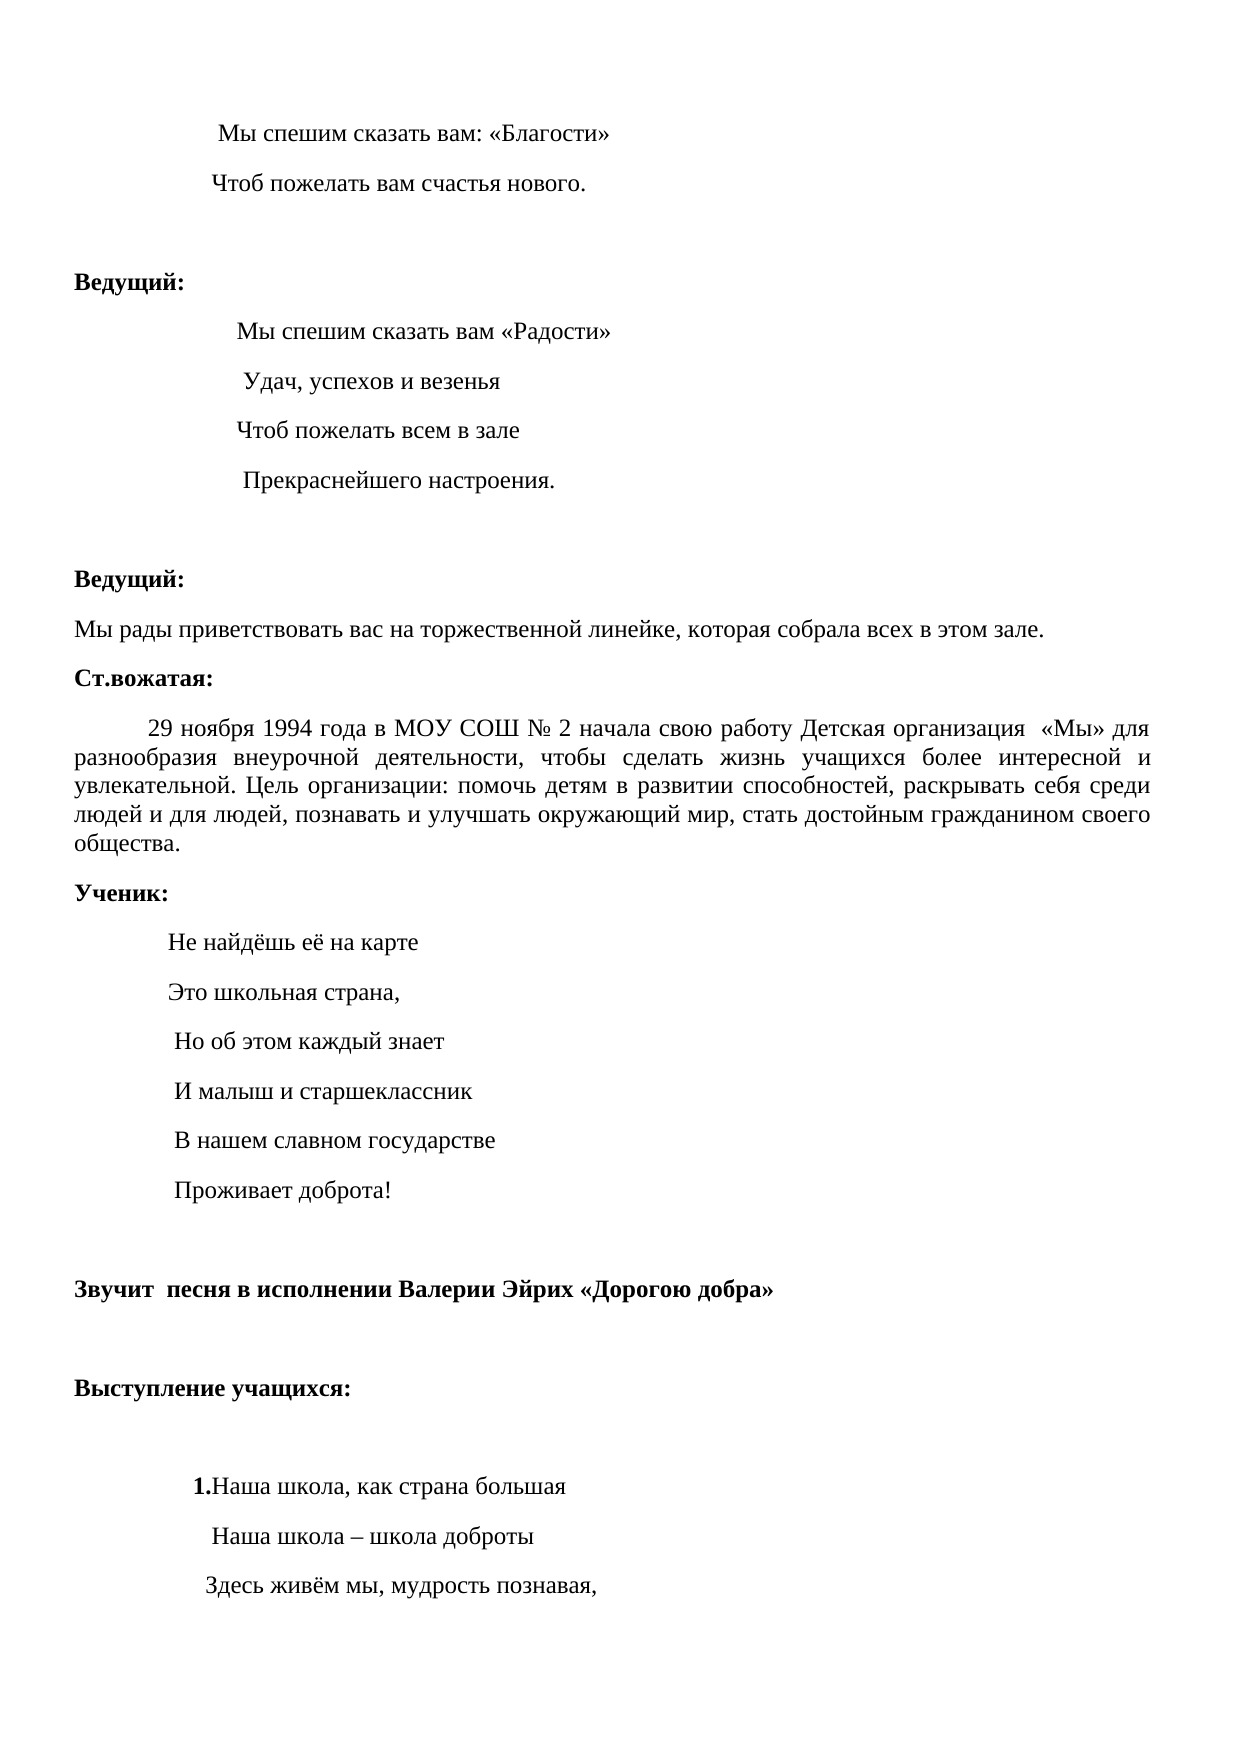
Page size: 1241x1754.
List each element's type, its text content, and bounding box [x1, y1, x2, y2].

text Ведущий: [74, 564, 1152, 593]
text Но об этом каждый знает [74, 1026, 1152, 1055]
text Здесь живём мы, мудрость познавая, [74, 1570, 1152, 1599]
text Прекраснейшего настроения. [74, 465, 1152, 494]
text 29 ноября 1994 года в МОУ СОШ № 2 начала свою работу Детская организация «Мы» для разнообразия внеурочной деятельности, чтобы сделать жизнь учащихся более интересной и увлекательной. Цель организации: помочь детям в развитии способностей, раскрывать себя среди людей и для людей, познавать и улучшать окружающий мир, стать достойным гражданином своего общества. [74, 713, 1152, 857]
text Не найдёшь её на карте [74, 927, 1152, 956]
text Чтоб пожелать всем в зале [74, 416, 1152, 444]
text Ученик: [74, 878, 1152, 906]
text Чтоб пожелать вам счастья нового. [74, 168, 1152, 196]
text Выступление учащихся: [74, 1373, 1152, 1402]
text Мы спешим сказать вам «Радости» [74, 316, 1152, 345]
text Наша школа – школа доброты [74, 1521, 1152, 1549]
text Звучит песня в исполнении Валерии Эйрих «Дорогою добра» [74, 1274, 1152, 1302]
text Мы спешим сказать вам: «Благости» [74, 118, 1152, 147]
text 1.Наша школа, как страна большая [74, 1471, 1152, 1500]
text Мы рады приветствовать вас на торжественной линейке, которая собрала всех в этом зале. [74, 614, 1152, 643]
text Удач, успехов и везенья [74, 366, 1152, 395]
text Проживает доброта! [74, 1175, 1152, 1204]
text Ведущий: [74, 267, 1152, 296]
text В нашем славном государстве [74, 1126, 1152, 1154]
text И малыш и старшеклассник [74, 1076, 1152, 1105]
text Ст.вожатая: [74, 663, 1152, 692]
text Это школьная страна, [74, 977, 1152, 1006]
